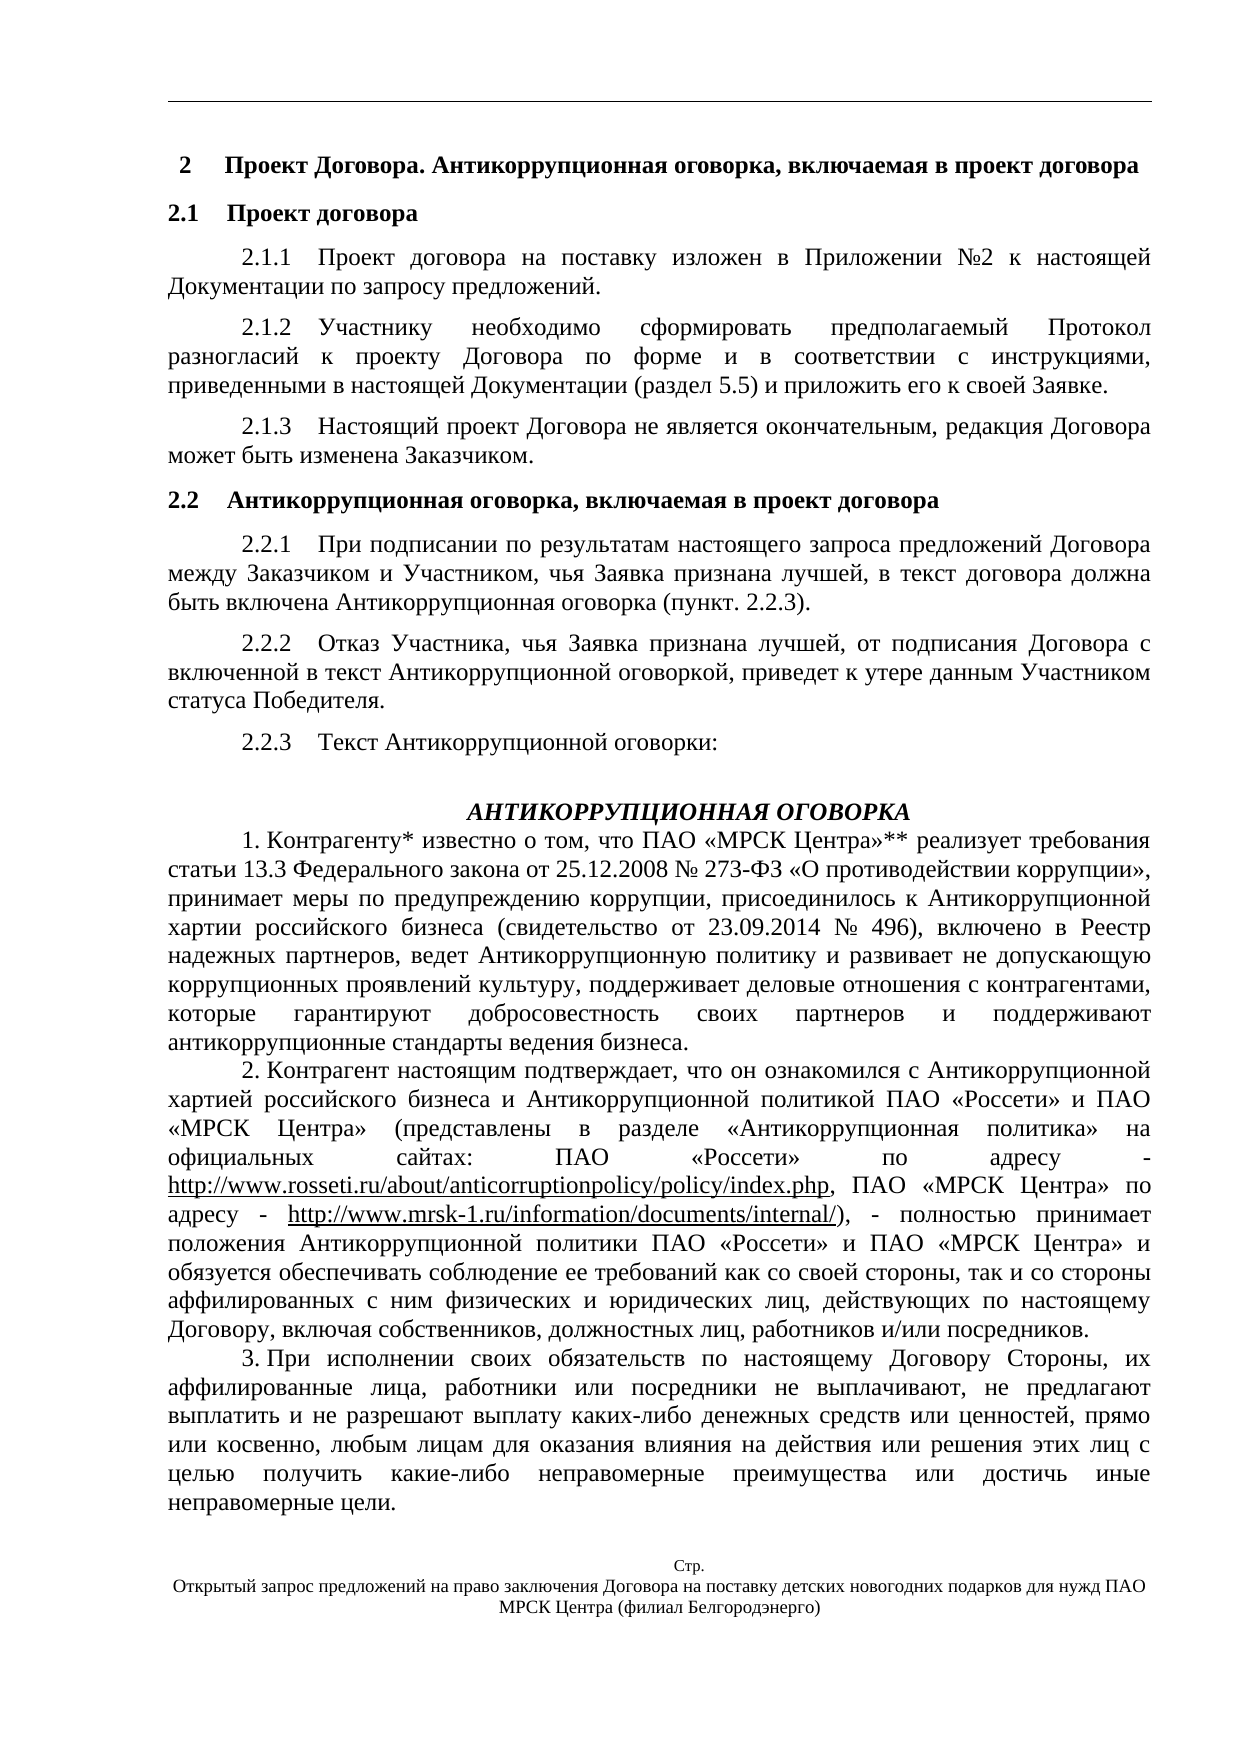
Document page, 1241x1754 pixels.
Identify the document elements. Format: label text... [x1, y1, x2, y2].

text 1. Контрагенту* известно о том, что ПАО «МРСК Центра»** реализует требования статьи 13.3 Федерального закона от 25.12.2008 № 273-ФЗ «О противодействии коррупции», принимает меры по предупреждению коррупции, присоединилось к Антикоррупционной хартии российского бизнеса (свидетельство от 23.09.2014 № 496), включено в Реестр надежных партнеров, ведет Антикоррупционную политику и развивает не допускающую коррупционных проявлений культуру, поддерживает деловые отношения с контрагентами, которые гарантируют добросовестность своих партнеров и поддерживают антикоррупционные стандарты ведения бизнеса. [168, 826, 1152, 1056]
subtitle Проект договора [168, 198, 1152, 227]
subtitle Проект Договора. Антикоррупционная оговорка, включаемая в проект договора [166, 150, 1152, 179]
subtitle Настоящий проект Договора не является окончательным, редакция Договора может быть изменена Заказчиком. [168, 411, 1152, 468]
subtitle Отказ Участника, чья Заявка признана лучшей, от подписания Договора с включенной в текст Антикоррупционной оговоркой, приведет к утере данным Участником статуса Победителя. [168, 628, 1152, 714]
text АНТИКОРРУПЦИОННАЯ ОГОВОРКА [168, 797, 1152, 826]
text 2. Контрагент настоящим подтверждает, что он ознакомился с Антикоррупционной хартией российского бизнеса и Антикоррупционной политикой ПАО «Россети» и ПАО «МРСК Центра» (представлены в разделе «Антикоррупционная политика» на официальных сайтах: ПАО «Россети» по адресу - http://www.rosseti.ru/about/anticorruptionpolicy/policy/index.php, ПАО «МРСК Центра» по адресу - http://www.mrsk-1.ru/information/documents/internal/), - полностью принимает положения Антикоррупционной политики ПАО «Россети» и ПАО «МРСК Центра» и обязуется обеспечивать соблюдение ее требований как со своей стороны, так и со стороны аффилированных с ним физических и юридических лиц, действующих по настоящему Договору, включая собственников, должностных лиц, работников и/или посредников. [168, 1056, 1152, 1343]
text 3. При исполнении своих обязательств по настоящему Договору Стороны, их аффилированные лица, работники или посредники не выплачивают, не предлагают выплатить и не разрешают выплату каких-либо денежных средств или ценностей, прямо или косвенно, любым лицам для оказания влияния на действия или решения этих лиц с целью получить какие-либо неправомерные преимущества или достичь иные неправомерные цели. [168, 1343, 1152, 1516]
subtitle Проект договора на поставку изложен в Приложении №2 к настоящей Документации по запросу предложений. [168, 242, 1152, 300]
subtitle Текст Антикоррупционной оговорки: [168, 727, 1152, 756]
subtitle Антикоррупционная оговорка, включаемая в проект договора [168, 485, 1152, 514]
